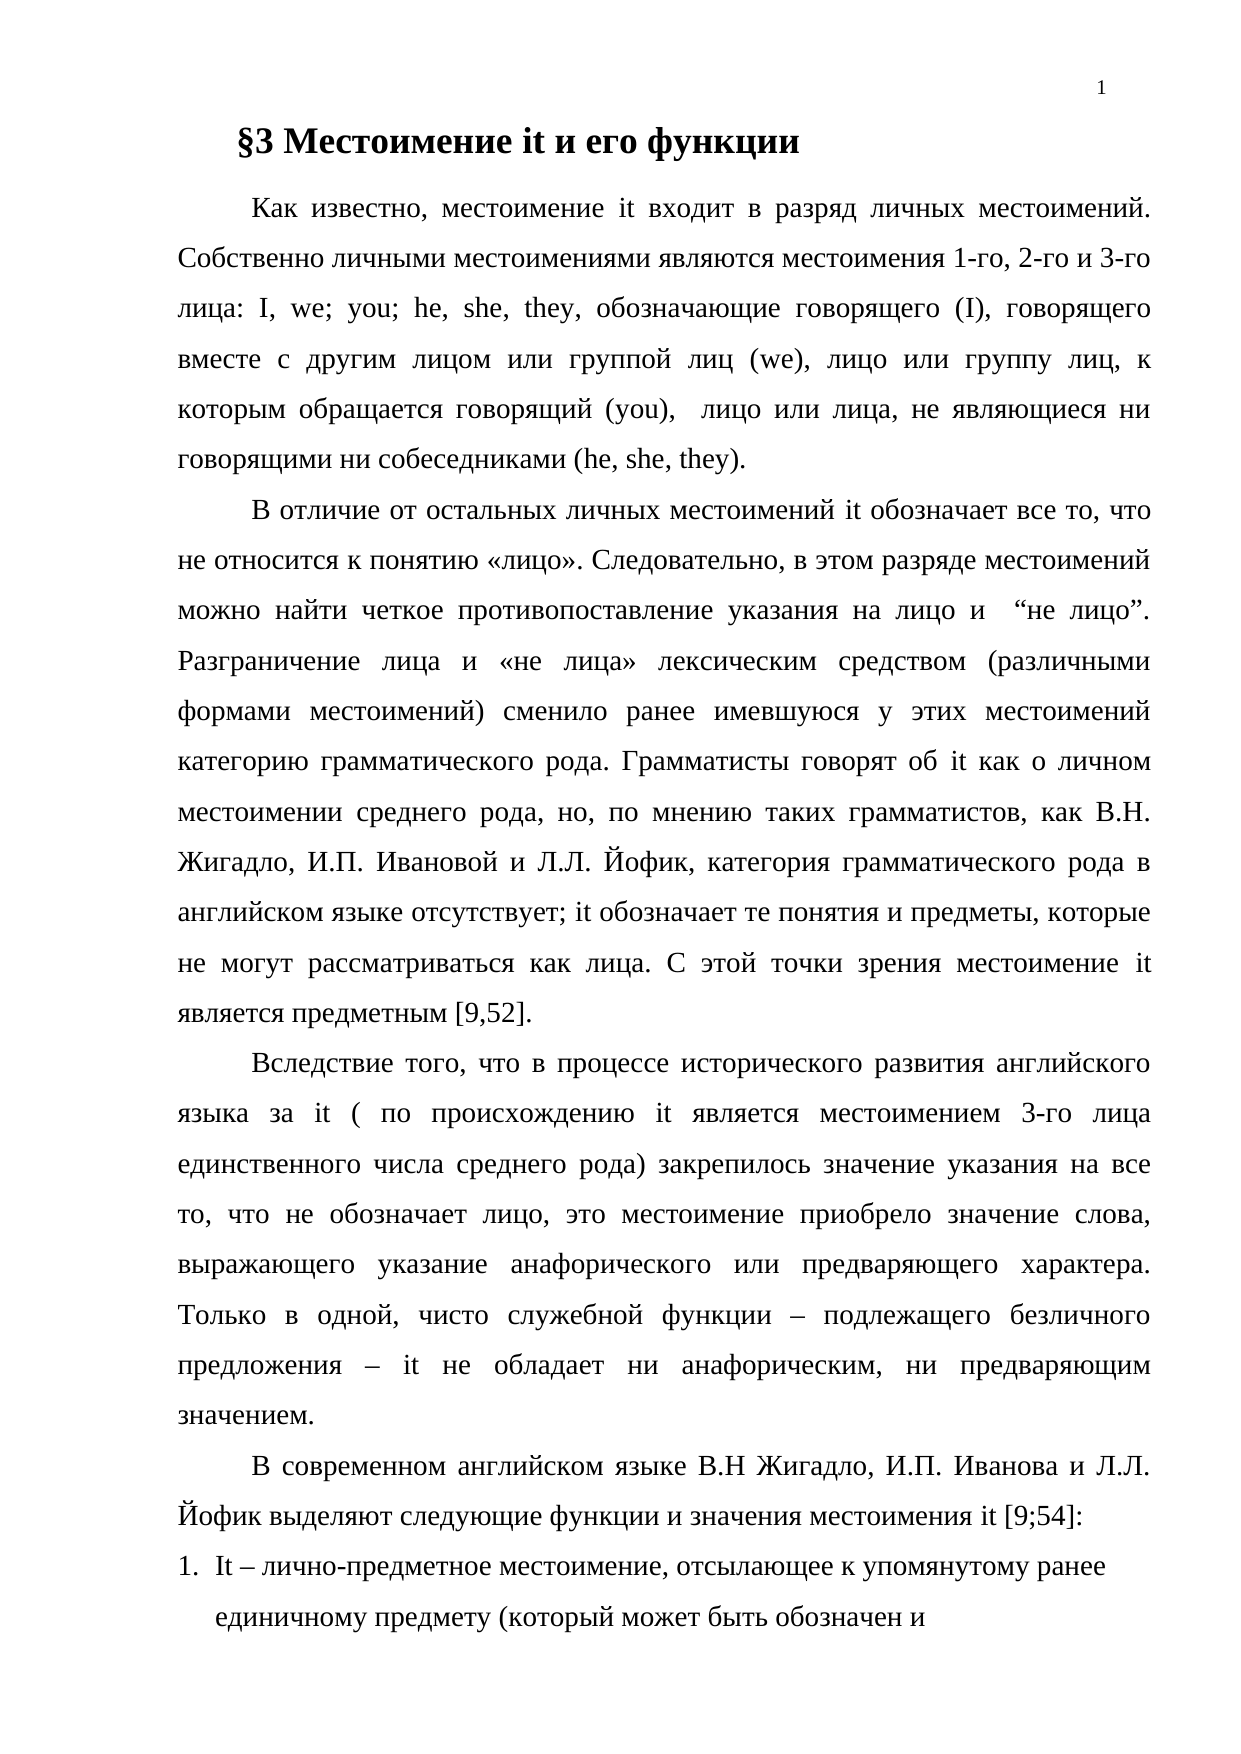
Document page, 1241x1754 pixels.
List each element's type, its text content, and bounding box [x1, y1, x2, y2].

text В современном английском языке В.Н Жигадло, И.П. Иванова и Л.Л. Йофик выделяют следующие функции и значения местоимения it [9;54]: [177, 1448, 1152, 1532]
text §3 Местоимение it и его функции [177, 118, 1152, 161]
text В отличие от остальных личных местоимений it обозначает все то, что не относится к понятию «лицо». Следовательно, в этом разряде местоимений можно найти четкое противопоставление указания на лицо и “не лицо”. Разграничение лица и «не лица» лексическим средством (различными формами местоимений) сменило ранее имевшуюся у этих местоимений категорию грамматического рода. Грамматисты говорят об it как о личном местоимении среднего рода, но, по мнению таких грамматистов, как В.Н. Жигадло, И.П. Ивановой и Л.Л. Йофик, категория грамматического рода в английском языке отсутствует; it обозначает те понятия и предметы, которые не могут рассматриваться как лица. С этой точки зрения местоимение it является предметным [9,52]. [177, 492, 1152, 1028]
text Как известно, местоимение it входит в разряд личных местоимений. Собственно личными местоимениями являются местоимения 1-го, 2-го и 3-го лица: I, we; you; he, she, they, обозначающие говорящего (I), говорящего вместе с другим лицом или группой лиц (we), лицо или группу лиц, к которым обращается говорящий (you), лицо или лица, не являющиеся ни говорящими ни собеседниками (he, she, they). [177, 190, 1152, 475]
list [177, 1548, 1152, 1632]
text Вследствие того, что в процессе исторического развития английского языка за it ( по происхождению it является местоимением 3-го лица единственного числа среднего рода) закрепилось значение указания на все то, что не обозначает лицо, это местоимение приобрело значение слова, выражающего указание анафорического или предваряющего характера. Только в одной, чисто служебной функции – подлежащего безличного предложения – it не обладает ни анафорическим, ни предваряющим значением. [177, 1045, 1152, 1431]
